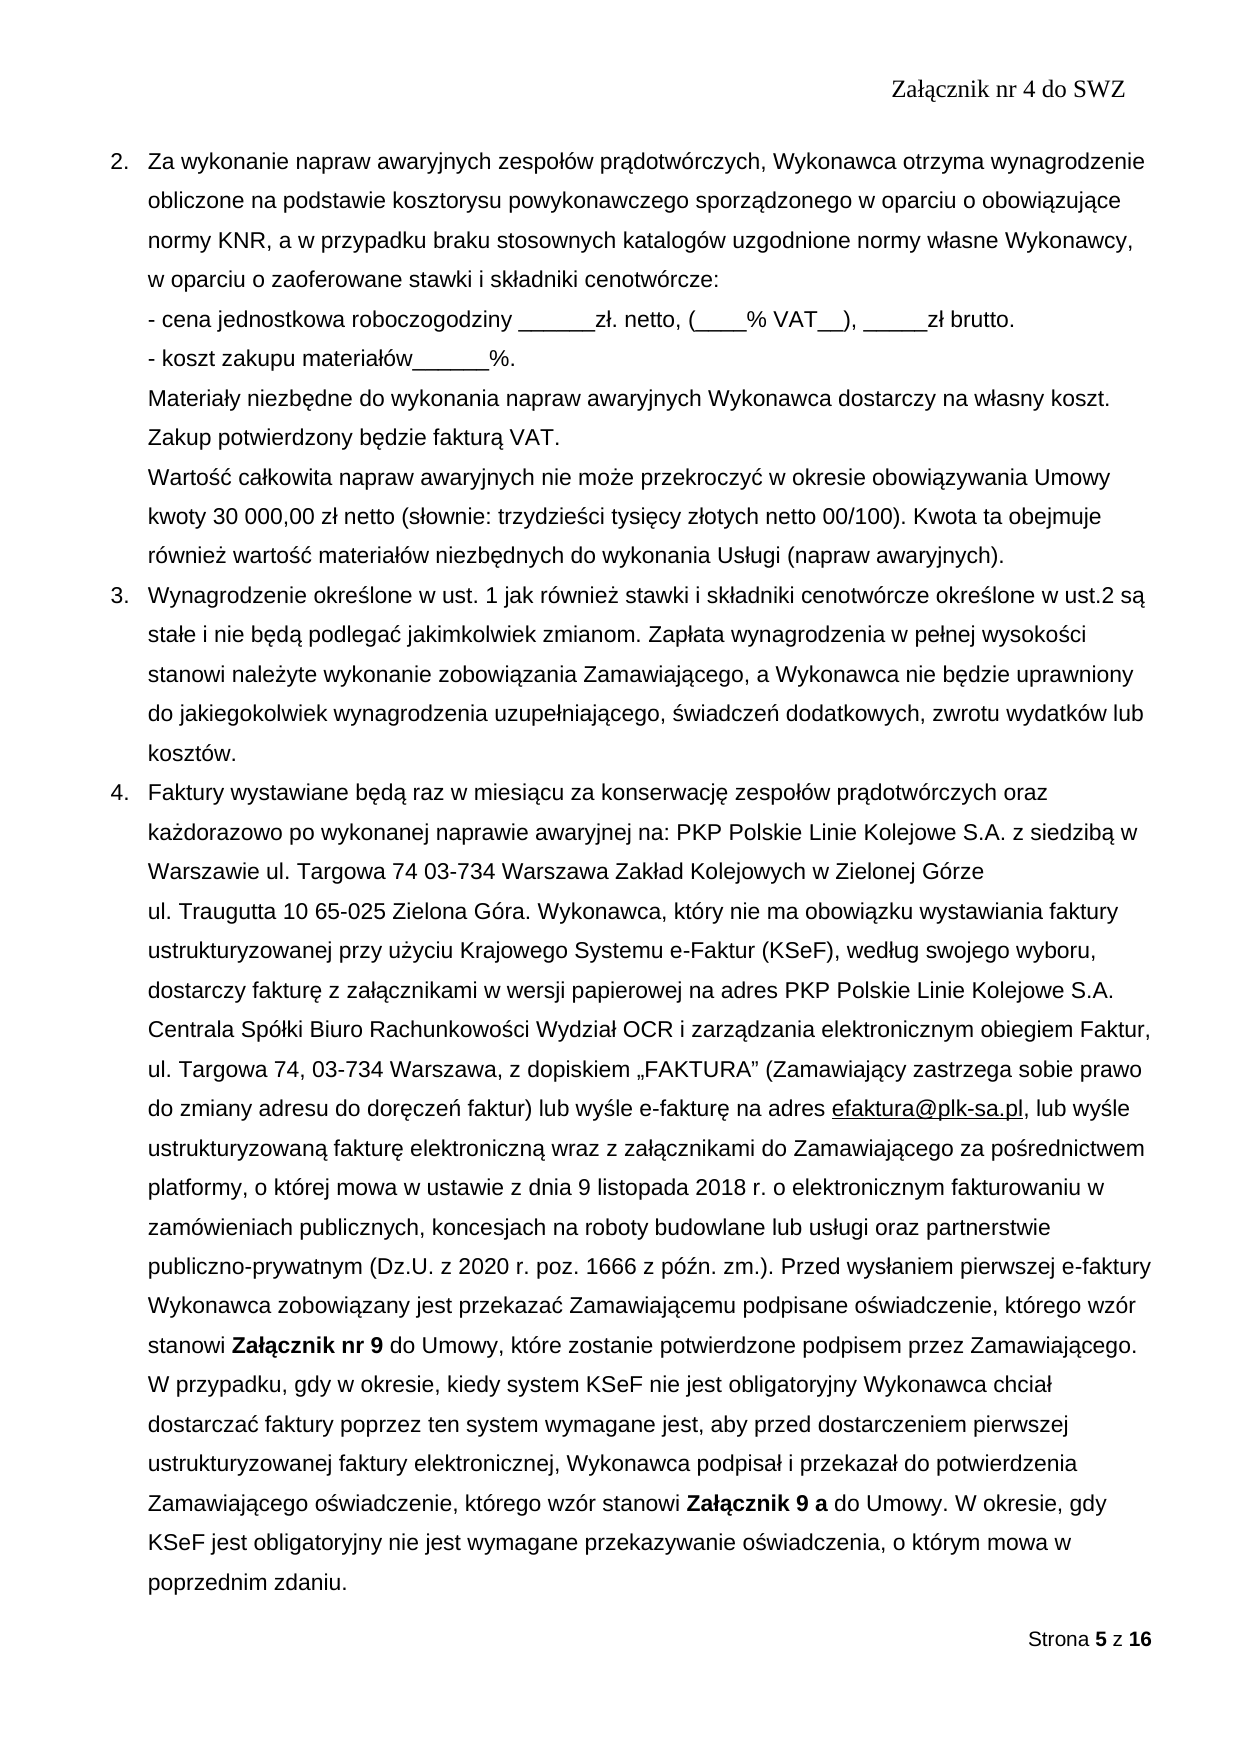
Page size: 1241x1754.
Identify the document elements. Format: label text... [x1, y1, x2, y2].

list 4. Faktury wystawiane będą raz w miesiącu za konserwację zespołów prądotwórczych oraz każdorazowo po wykonanej naprawie awaryjnej na: PKP Polskie Linie Kolejowe S.A. z siedzibą w Warszawie ul. Targowa 74 03-734 Warszawa Zakład Kolejowych w Zielonej Górze [110, 779, 1152, 884]
list - cena jednostkowa roboczogodziny ______zł. netto, (____% VAT__), _____zł brutto. [148, 306, 1152, 332]
list Za wykonanie napraw awaryjnych zespołów prądotwórczych, Wykonawca otrzyma wynagrodzenie obliczone na podstawie kosztorysu powykonawczego sporządzonego w oparciu o obowiązujące normy KNR, a w przypadku braku stosownych katalogów uzgodnione normy własne Wykonawcy, w oparciu o zaoferowane stawki i składniki cenotwórcze: [110, 148, 1152, 292]
list ul. Traugutta 10 65-025 Zielona Góra. Wykonawca, który nie ma obowiązku wystawiania faktury ustrukturyzowanej przy użyciu Krajowego Systemu e-Faktur (KSeF), według swojego wyboru, dostarczy fakturę z załącznikami w wersji papierowej na adres PKP Polskie Linie Kolejowe S.A. Centrala Spółki Biuro Rachunkowości Wydział OCR i zarządzania elektronicznym obiegiem Faktur, ul. Targowa 74, 03-734 Warszawa, z dopiskiem „FAKTURA” (Zamawiający zastrzega sobie prawo do zmiany adresu do doręczeń faktur) lub wyśle e-fakturę na adres efaktura@plk-sa.pl, lub wyśle ustrukturyzowaną fakturę elektroniczną wraz z załącznikami do Zamawiającego za pośrednictwem platformy, o której mowa w ustawie z dnia 9 listopada 2018 r. o elektronicznym fakturowaniu w zamówieniach publicznych, koncesjach na roboty budowlane lub usługi oraz partnerstwie publiczno-prywatnym (Dz.U. z 2020 r. poz. 1666 z późn. zm.). Przed wysłaniem pierwszej e-faktury Wykonawca zobowiązany jest przekazać Zamawiającemu podpisane oświadczenie, którego wzór stanowi Załącznik nr 9 do Umowy, które zostanie potwierdzone podpisem przez Zamawiającego. W przypadku, gdy w okresie, kiedy system KSeF nie jest obligatoryjny Wykonawca chciał dostarczać faktury poprzez ten system wymagane jest, aby przed dostarczeniem pierwszej ustrukturyzowanej faktury elektronicznej, Wykonawca podpisał i przekazał do potwierdzenia Zamawiającego oświadczenie, którego wzór stanowi Załącznik 9 a do Umowy. W okresie, gdy KSeF jest obligatoryjny nie jest wymagane przekazywanie oświadczenia, o którym mowa w poprzednim zdaniu. [148, 898, 1152, 1595]
list - koszt zakupu materiałów______%. [148, 345, 1152, 371]
list Materiały niezbędne do wykonania napraw awaryjnych Wykonawca dostarczy na własny koszt. Zakup potwierdzony będzie fakturą VAT. [148, 384, 1152, 450]
list 3. Wynagrodzenie określone w ust. 1 jak również stawki i składniki cenotwórcze określone w ust.2 są stałe i nie będą podlegać jakimkolwiek zmianom. Zapłata wynagrodzenia w pełnej wysokości stanowi należyte wykonanie zobowiązania Zamawiającego, a Wykonawca nie będzie uprawniony do jakiegokolwiek wynagrodzenia uzupełniającego, świadczeń dodatkowych, zwrotu wydatków lub kosztów. [110, 582, 1152, 766]
list Wartość całkowita napraw awaryjnych nie może przekroczyć w okresie obowiązywania Umowy kwoty 30 000,00 zł netto (słownie: trzydzieści tysięcy złotych netto 00/100). Kwota ta obejmuje również wartość materiałów niezbędnych do wykonania Usługi (napraw awaryjnych). [148, 463, 1152, 569]
